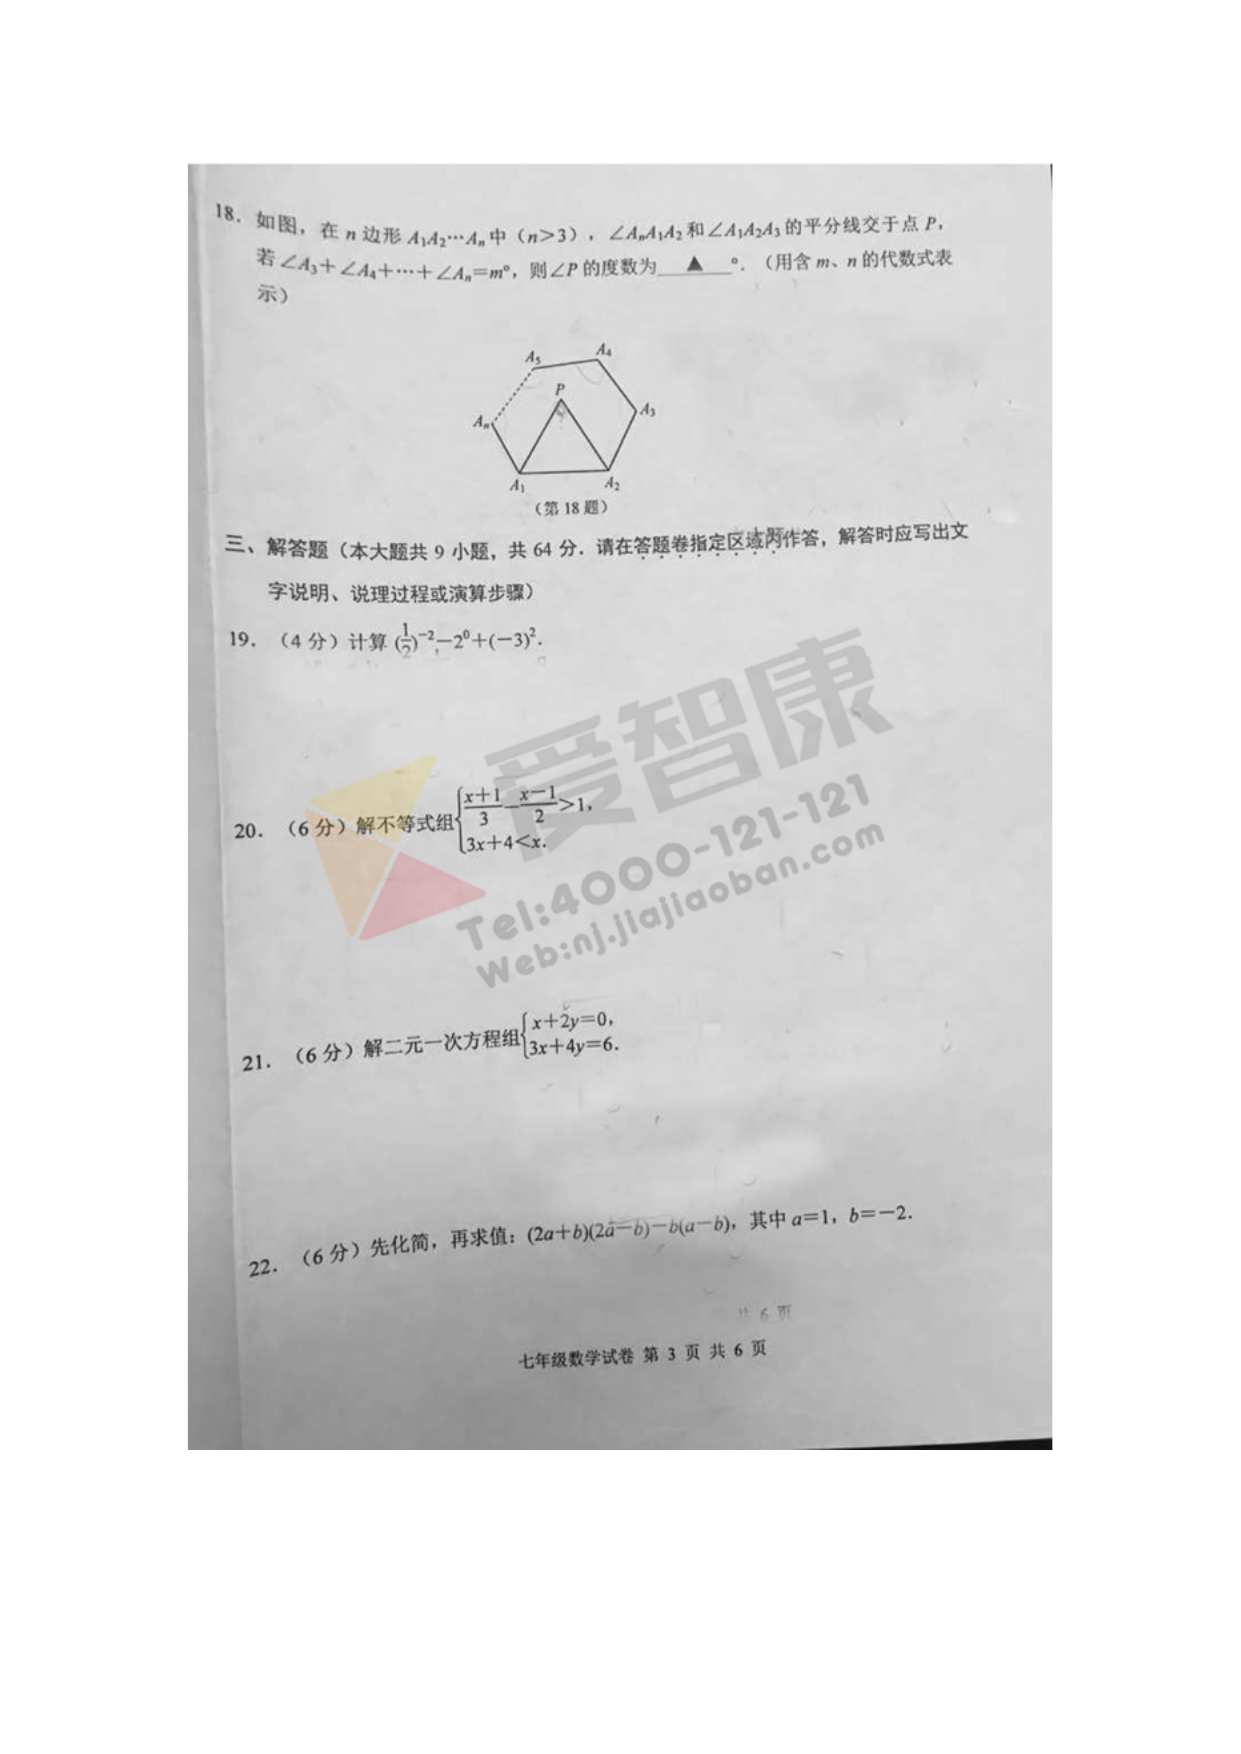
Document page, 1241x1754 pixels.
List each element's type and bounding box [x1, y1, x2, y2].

picture [187, 162, 1053, 1450]
